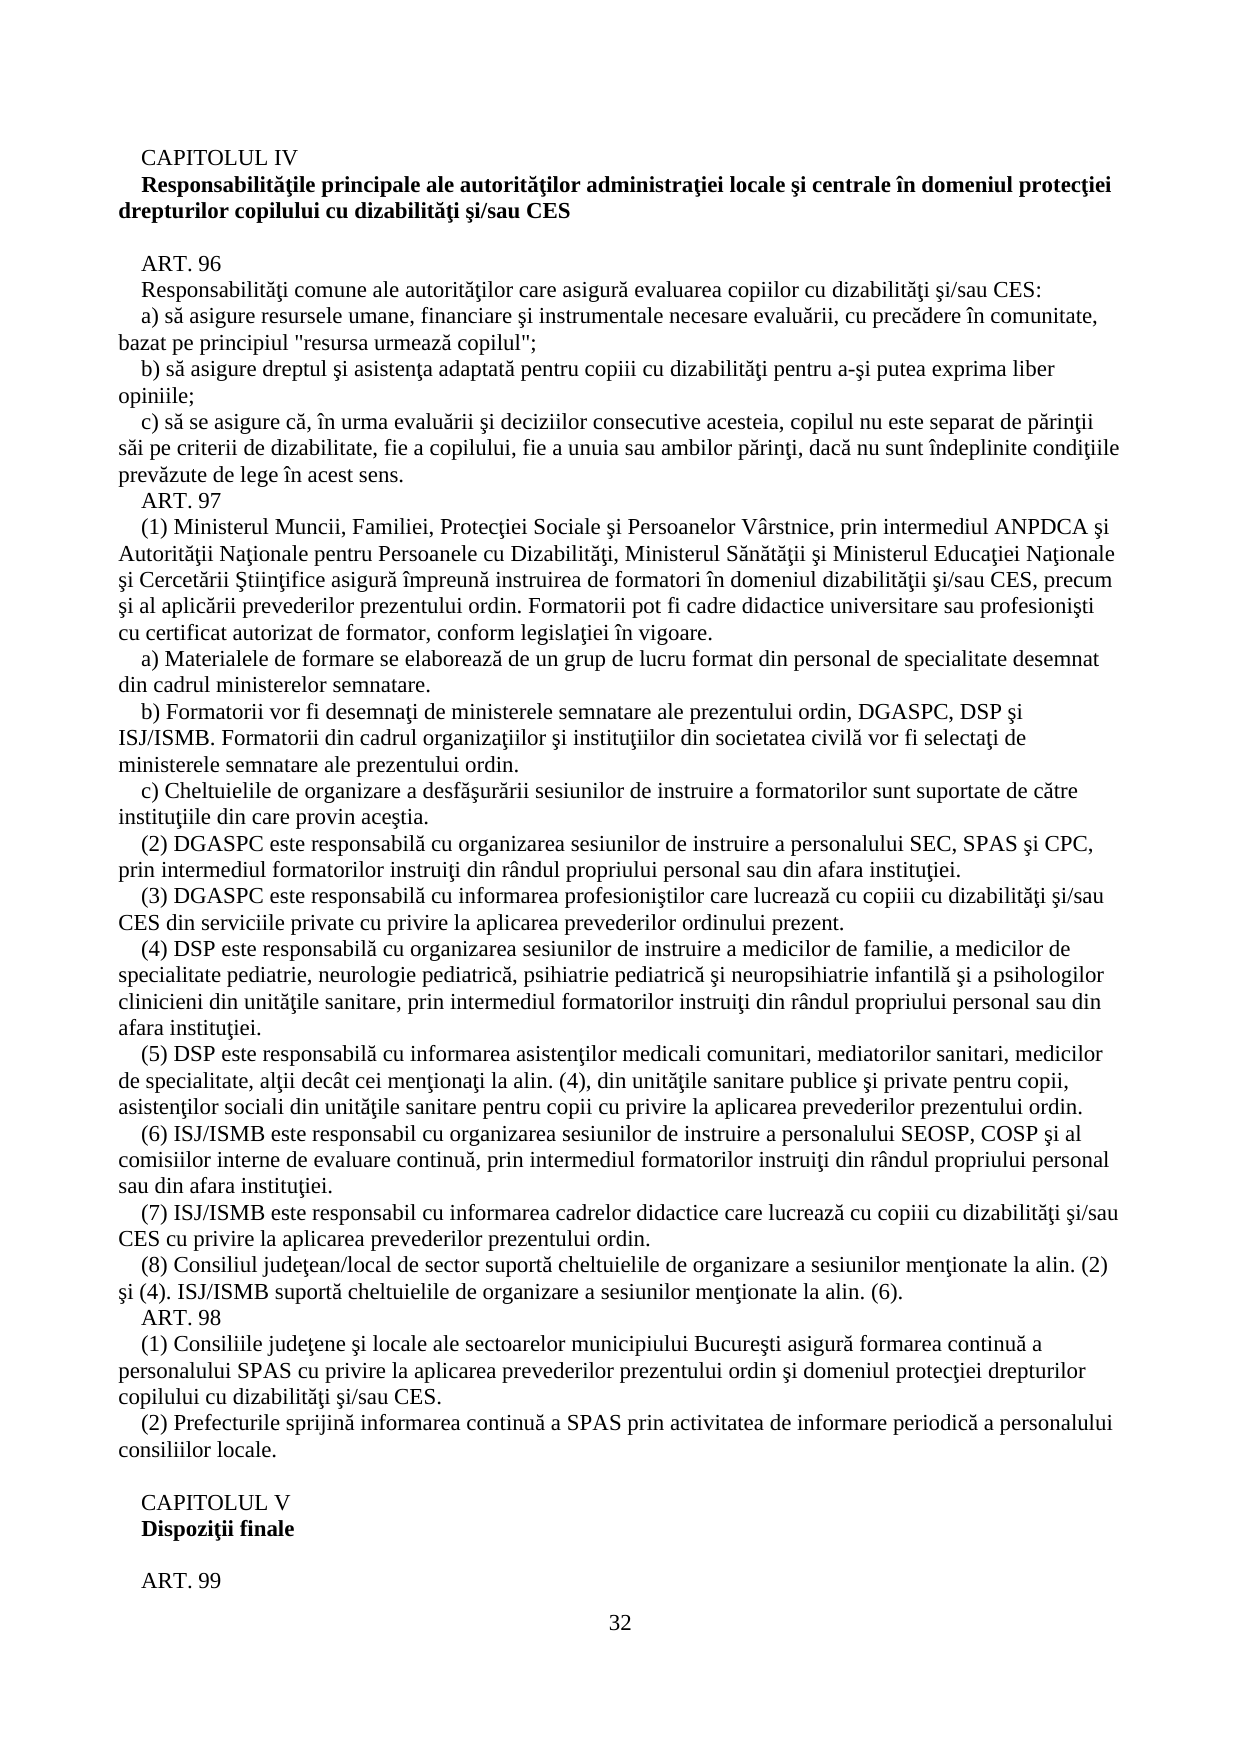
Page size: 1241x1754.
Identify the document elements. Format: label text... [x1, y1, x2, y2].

text ART. 97 [118, 487, 1122, 513]
text b) Formatorii vor fi desemnaţi de ministerele semnatare ale prezentului ordin, DGASPC, DSP şi ISJ/ISMB. Formatorii din cadrul organizaţiilor şi instituţiilor din societatea civilă vor fi selectaţi de ministerele semnatare ale prezentului ordin. [118, 698, 1122, 777]
text CAPITOLUL IV [118, 144, 1122, 171]
text Responsabilităţi comune ale autorităţilor care asigură evaluarea copiilor cu dizabilităţi şi/sau CES: [118, 276, 1122, 303]
text (2) DGASPC este responsabilă cu organizarea sesiunilor de instruire a personalului SEC, SPAS şi CPC, prin intermediul formatorilor instruiţi din rândul propriului personal sau din afara instituţiei. [118, 830, 1122, 882]
text (7) ISJ/ISMB este responsabil cu informarea cadrelor didactice care lucrează cu copiii cu dizabilităţi şi/sau CES cu privire la aplicarea prevederilor prezentului ordin. [118, 1199, 1122, 1251]
text (1) Consiliile judeţene şi locale ale sectoarelor municipiului Bucureşti asigură formarea continuă a personalului SPAS cu privire la aplicarea prevederilor prezentului ordin şi domeniul protecţiei drepturilor copilului cu dizabilităţi şi/sau CES. [118, 1330, 1122, 1409]
text (6) ISJ/ISMB este responsabil cu organizarea sesiunilor de instruire a personalului SEOSP, COSP şi al comisiilor interne de evaluare continuă, prin intermediul formatorilor instruiţi din rândul propriului personal sau din afara instituţiei. [118, 1119, 1122, 1199]
text b) să asigure dreptul şi asistenţa adaptată pentru copiii cu dizabilităţi pentru a-şi putea exprima liber opiniile; [118, 355, 1122, 408]
text (4) DSP este responsabilă cu organizarea sesiunilor de instruire a medicilor de familie, a medicilor de specialitate pediatrie, neurologie pediatrică, psihiatrie pediatrică şi neuropsihiatrie infantilă şi a psihologilor clinicieni din unităţile sanitare, prin intermediul formatorilor instruiţi din rândul propriului personal sau din afara instituţiei. [118, 935, 1122, 1041]
text ART. 98 [118, 1304, 1122, 1330]
text a) Materialele de formare se elaborează de un grup de lucru format din personal de specialitate desemnat din cadrul ministerelor semnatare. [118, 645, 1122, 698]
text CAPITOLUL V [118, 1488, 1122, 1515]
text ART. 99 [118, 1568, 1122, 1594]
text (2) Prefecturile sprijină informarea continuă a SPAS prin activitatea de informare periodică a personalului consiliilor locale. [118, 1409, 1122, 1462]
text (5) DSP este responsabilă cu informarea asistenţilor medicali comunitari, mediatorilor sanitari, medicilor de specialitate, alţii decât cei menţionaţi la alin. (4), din unităţile sanitare publice şi private pentru copii, asistenţilor sociali din unităţile sanitare pentru copii cu privire la aplicarea prevederilor prezentului ordin. [118, 1041, 1122, 1119]
text c) să se asigure că, în urma evaluării şi deciziilor consecutive acesteia, copilul nu este separat de părinţii săi pe criterii de dizabilitate, fie a copilului, fie a unuia sau ambilor părinţi, dacă nu sunt îndeplinite condiţiile prevăzute de lege în acest sens. [118, 408, 1122, 487]
text (8) Consiliul judeţean/local de sector suportă cheltuielile de organizare a sesiunilor menţionate la alin. (2) şi (4). ISJ/ISMB suportă cheltuielile de organizare a sesiunilor menţionate la alin. (6). [118, 1251, 1122, 1304]
text a) să asigure resursele umane, financiare şi instrumentale necesare evaluării, cu precădere în comunitate, bazat pe principiul "resursa urmează copilul"; [118, 303, 1122, 355]
text ART. 96 [118, 250, 1122, 276]
text c) Cheltuielile de organizare a desfăşurării sesiunilor de instruire a formatorilor sunt suportate de către instituţiile din care provin aceştia. [118, 777, 1122, 830]
text (3) DGASPC este responsabilă cu informarea profesioniştilor care lucrează cu copiii cu dizabilităţi şi/sau CES din serviciile private cu privire la aplicarea prevederilor ordinului prezent. [118, 882, 1122, 935]
text Responsabilităţile principale ale autorităţilor administraţiei locale şi centrale în domeniul protecţiei drepturilor copilului cu dizabilităţi şi/sau CES [118, 171, 1122, 223]
text (1) Ministerul Muncii, Familiei, Protecţiei Sociale şi Persoanelor Vârstnice, prin intermediul ANPDCA şi Autorităţii Naţionale pentru Persoanele cu Dizabilităţi, Ministerul Sănătăţii şi Ministerul Educaţiei Naţionale şi Cercetării Ştiinţifice asigură împreună instruirea de formatori în domeniul dizabilităţii şi/sau CES, precum şi al aplicării prevederilor prezentului ordin. Formatorii pot fi cadre didactice universitare sau profesionişti cu certificat autorizat de formator, conform legislaţiei în vigoare. [118, 513, 1122, 645]
text Dispoziţii finale [118, 1515, 1122, 1541]
